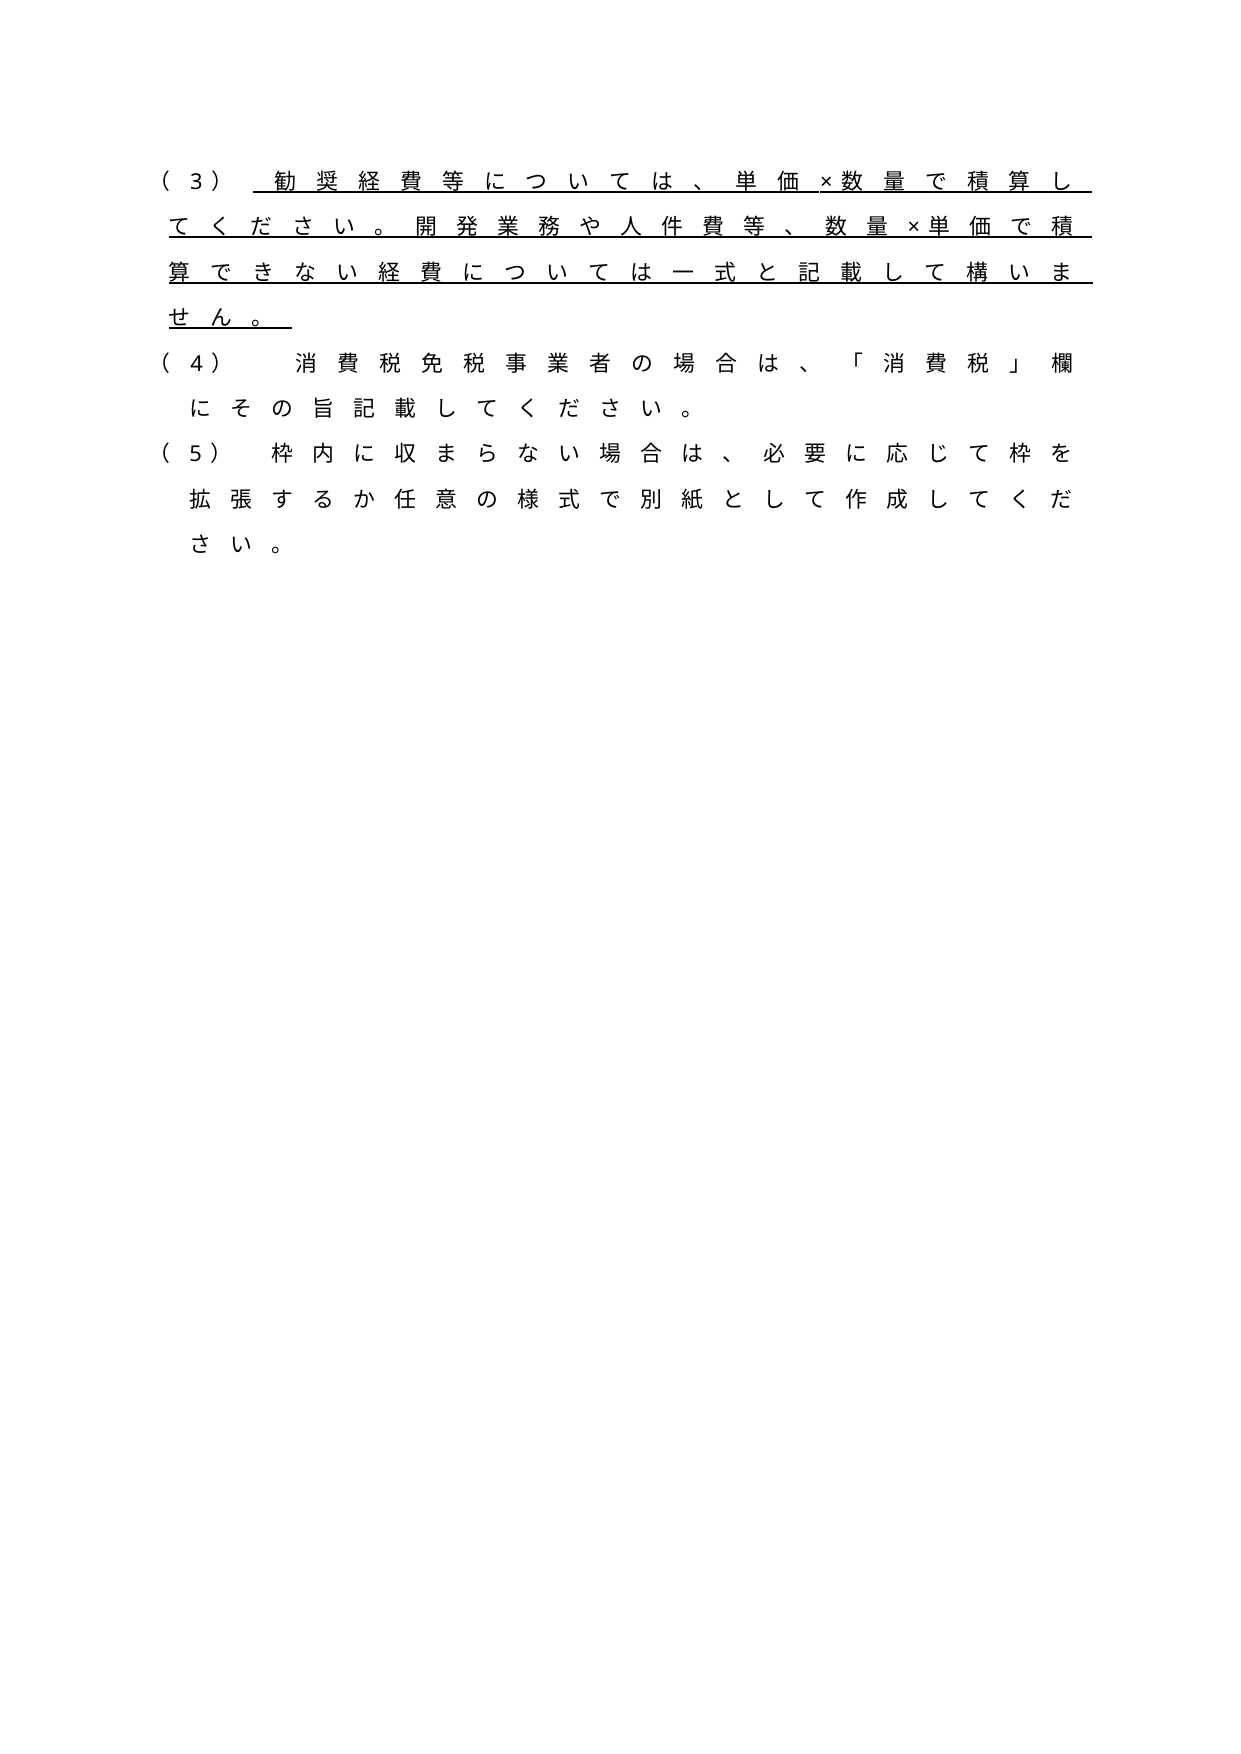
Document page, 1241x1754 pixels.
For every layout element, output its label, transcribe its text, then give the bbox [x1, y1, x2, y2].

text （4） 消費税免税事業者の場合は、「消費税」欄にその旨記載してください。 [148, 339, 1092, 429]
text （5） 枠内に収まらない場合は、必要に応じて枠を拡張するか任意の様式で別紙として作成してください。 [148, 429, 1092, 566]
text （3） 勧奨経費等については、単価×数量で積算してください。開発業務や人件費等、数量×単価で積算できない経費については一式と記載して構いません。 [148, 157, 1092, 339]
